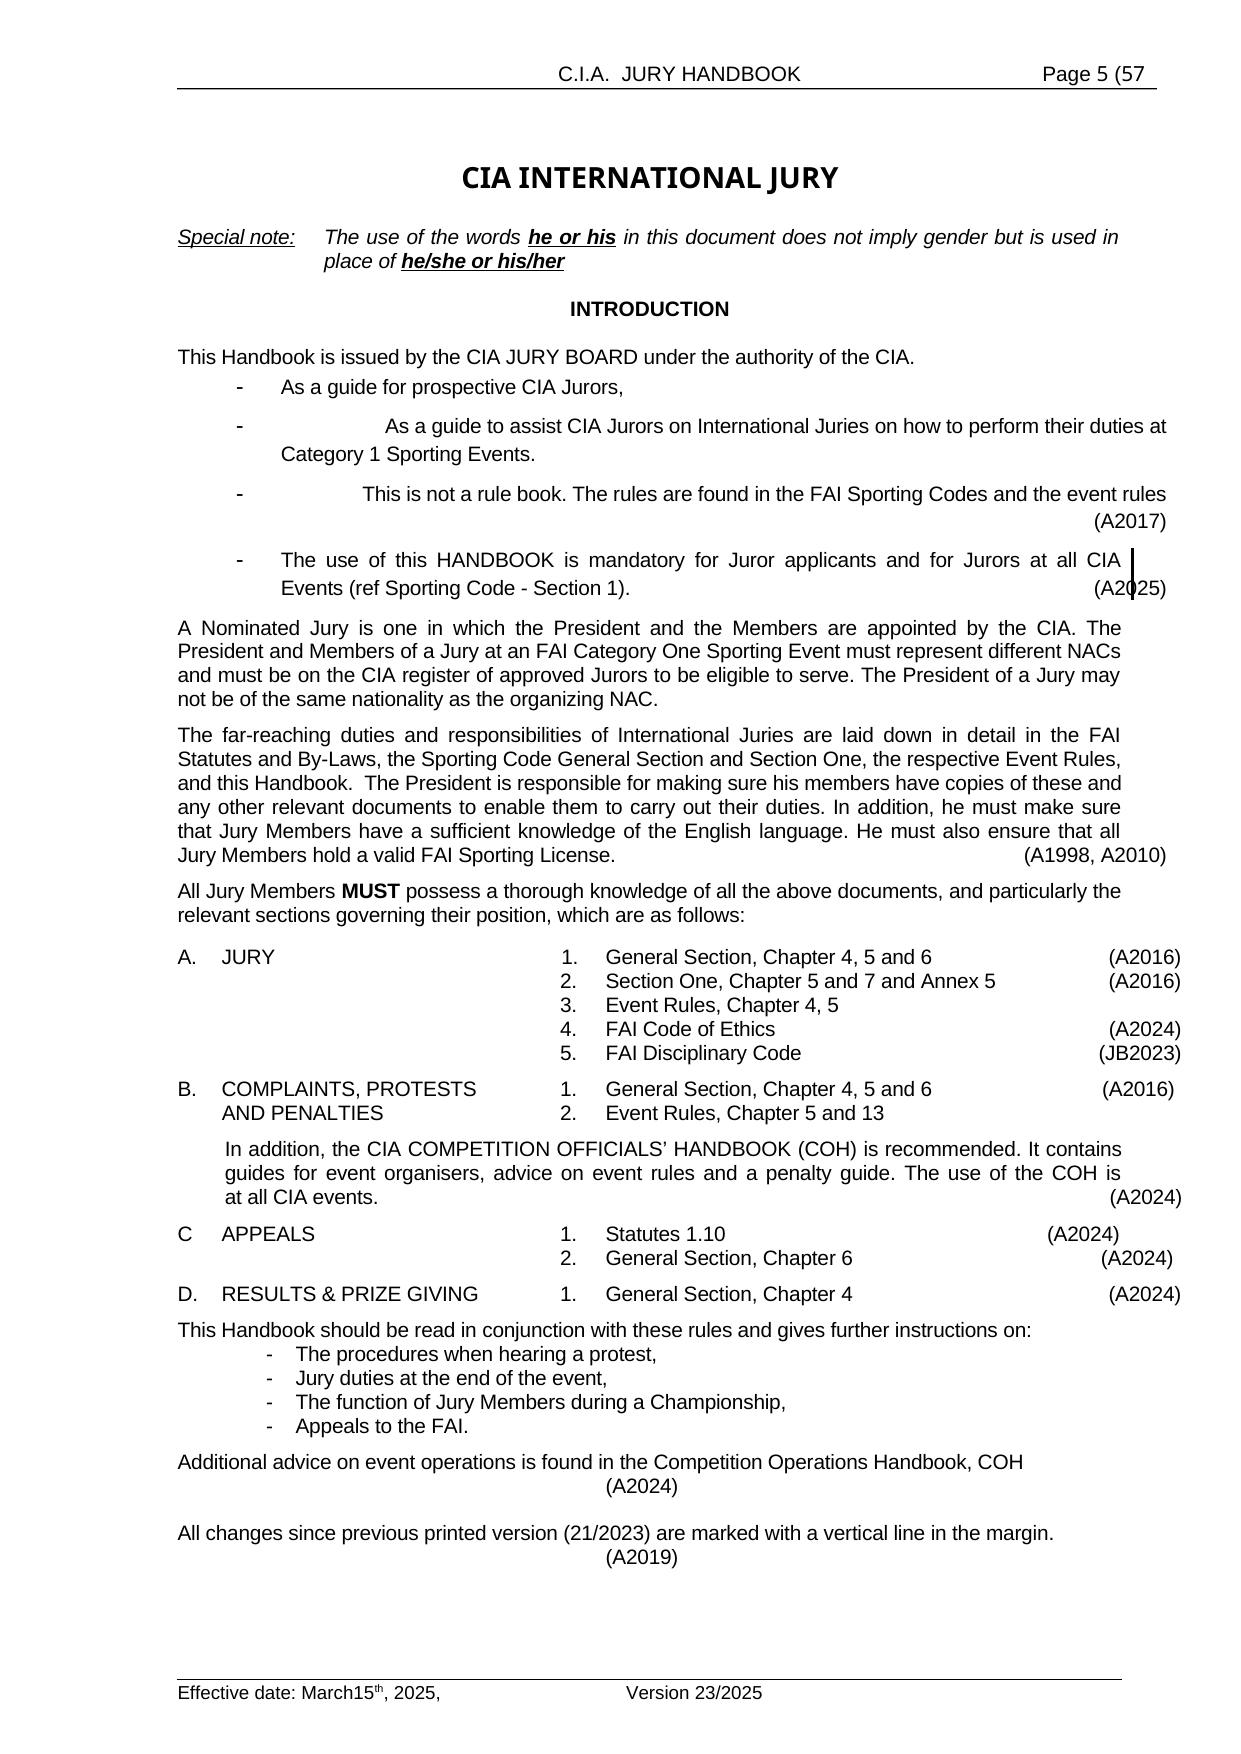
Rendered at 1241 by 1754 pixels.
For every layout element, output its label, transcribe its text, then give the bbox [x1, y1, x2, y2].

text A Nominated Jury is one in which the President and the Members are appointed by the CIA. The President and Members of a Jury at an FAI Category One Sporting Event must represent different NACs and must be on the CIA register of approved Jurors to be eligible to serve. The President of a Jury may not be of the same nationality as the organizing NAC. [177, 615, 1122, 711]
text - The procedures when hearing a protest, [177, 1342, 1122, 1366]
text CIA INTERNATIONAL JURY [177, 157, 1122, 197]
text B. COMPLAINTS, PROTESTS 1. General Section, Chapter 4, 5 and 6 (A2016) [177, 1077, 1122, 1101]
text - Appeals to the FAI. [177, 1414, 1122, 1438]
text C APPEALS 1. Statutes 1.10 (A2024) [177, 1221, 1122, 1245]
text This Handbook should be read in conjunction with these rules and gives further instructions on: [177, 1318, 1122, 1342]
text A. JURY 1. General Section, Chapter 4, 5 and 6 (A2016) [177, 945, 1122, 969]
text Special note: The use of the words he or his in this document does not imply gender but is used in place of he/she or his/her [177, 225, 1122, 273]
text INTRODUCTION [177, 297, 1122, 321]
list As a guide for prospective CIA Jurors, [236, 375, 1122, 399]
text This Handbook is issued by the CIA JURY BOARD under the authority of the CIA. [177, 345, 1122, 369]
text The far-reaching duties and responsibilities of International Juries are laid down in detail in the FAI Statutes and By-Laws, the Sporting Code General Section and Section One, the respective Event Rules, and this Handbook. The President is responsible for making sure his members have copies of these and any other relevant documents to enable them to carry out their duties. In addition, he must make sure that Jury Members have a sufficient knowledge of the English language. He must also ensure that all Jury Members hold a valid FAI Sporting License. (A1998, A2010) [177, 723, 1122, 867]
list This is not a rule book. The rules are found in the FAI Sporting Codes and the event rules (A2017) [236, 481, 1122, 533]
text In addition, the CIA COMPETITION OFFICIALS’ HANDBOOK (COH) is recommended. It contains guides for event organisers, advice on event rules and a penalty guide. The use of the COH is at all CIA events. (A2024) [224, 1137, 1122, 1209]
list The use of this HANDBOOK is mandatory for Juror applicants and for Jurors at all CIA Events (ref Sporting Code - Section 1). (A2025) [236, 548, 1131, 600]
text - Jury duties at the end of the event, [177, 1366, 1122, 1390]
text AND PENALTIES 2. Event Rules, Chapter 5 and 13 [177, 1101, 1122, 1125]
text - The function of Jury Members during a Championship, [177, 1390, 1122, 1414]
text Additional advice on event operations is found in the Competition Operations Handbook, COH (A2024) [177, 1450, 1122, 1498]
text 2. Section One, Chapter 5 and 7 and Annex 5 (A2016) [177, 969, 1122, 993]
text 4. FAI Code of Ethics (A2024) [177, 1017, 1122, 1041]
text D. RESULTS & PRIZE GIVING 1. General Section, Chapter 4 (A2024) [177, 1282, 1122, 1306]
text 3. Event Rules, Chapter 4, 5 [177, 993, 1122, 1017]
text All changes since previous printed version (21/2023) are marked with a vertical line in the margin. (A2019) [177, 1521, 1122, 1569]
text All Jury Members MUST possess a thorough knowledge of all the above documents, and particularly the relevant sections governing their position, which are as follows: [177, 879, 1122, 927]
list As a guide to assist CIA Jurors on International Juries on how to perform their duties at Category 1 Sporting Events. [236, 414, 1122, 466]
text 2. General Section, Chapter 6 (A2024) [177, 1245, 1122, 1269]
text 5. FAI Disciplinary Code (JB2023) [177, 1041, 1122, 1065]
